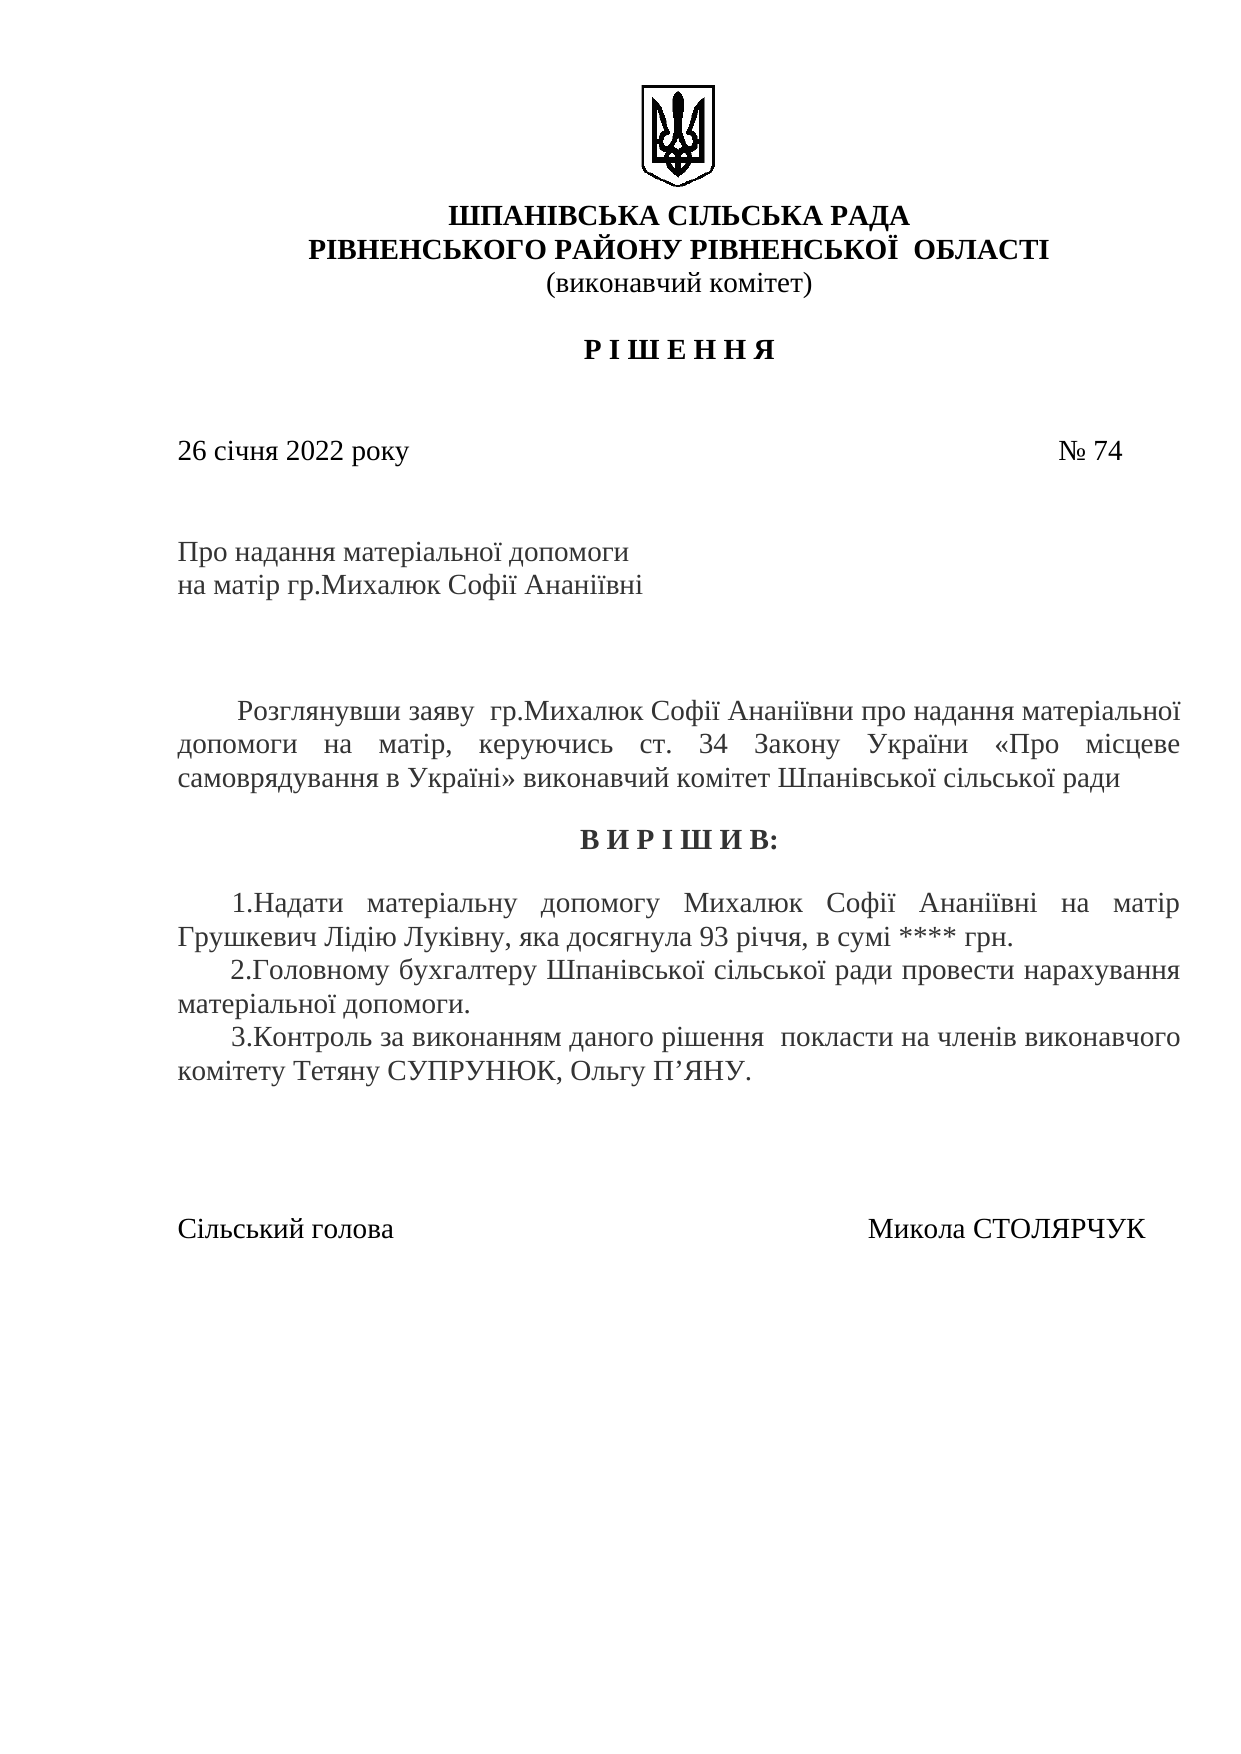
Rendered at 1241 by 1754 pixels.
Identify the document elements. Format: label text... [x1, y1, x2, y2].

text (виконавчий комітет) [177, 265, 1181, 299]
text В И Р І Ш И В: [177, 822, 1181, 856]
text 2.Головному бухгалтеру Шпанівської сільської ради провести нарахування матеріальної допомоги. [177, 952, 1181, 1019]
text Про надання матеріальної допомоги [177, 534, 1181, 567]
text Р І Ш Е Н Н Я [177, 332, 1181, 366]
text РІВНЕНСЬКОГО РАЙОНУ РІВНЕНСЬКОЇ ОБЛАСТІ [177, 232, 1181, 265]
text Розглянувши заяву гр.Михалюк Софії Ананіївни про надання матеріальної допомоги на матір, керуючись ст. 34 Закону України «Про місцеве самоврядування в Україні» виконавчий комітет Шпанівської сільської ради [177, 693, 1181, 793]
picture [641, 84, 717, 187]
text ШПАНІВСЬКА СІЛЬСЬКА РАДА [177, 198, 1181, 232]
text Сільський голова Микола СТОЛЯРЧУК [177, 1211, 1181, 1245]
text 1.Надати матеріальну допомогу Михалюк Софії Ананіївні на матір Грушкевич Лідію Луківну, яка досягнула 93 річчя, в сумі **** грн. [177, 885, 1181, 952]
text на матір гр.Михалюк Софії Ананіївні [177, 567, 1181, 601]
text 26 січня 2022 року № 74 [177, 433, 1181, 467]
text 3.Контроль за виконанням даного рішення покласти на членів виконавчого комітету Тетяну СУПРУНЮК, Ольгу П’ЯНУ. [177, 1019, 1181, 1086]
